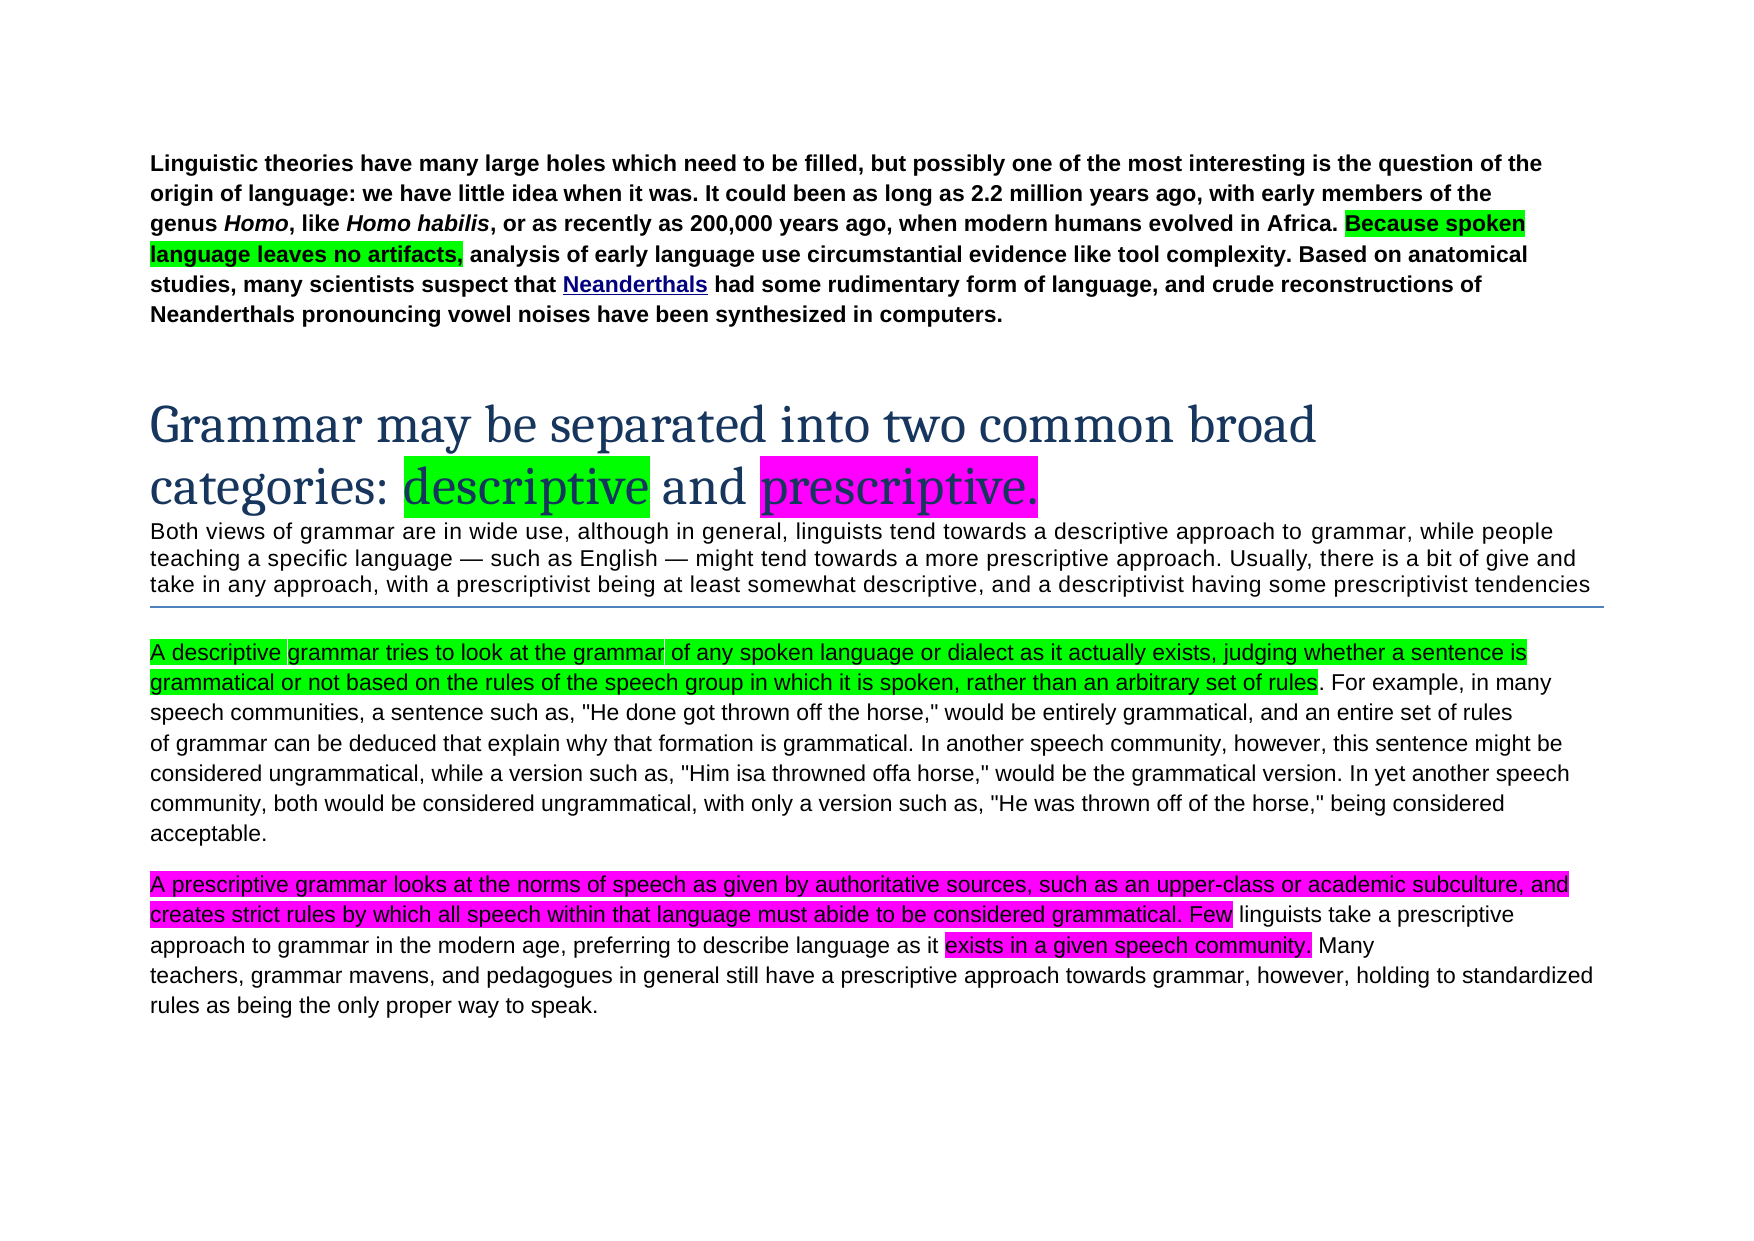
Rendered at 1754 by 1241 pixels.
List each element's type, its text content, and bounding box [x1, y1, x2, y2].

subtitle Linguistic theories have many large holes which need to be filled, but possibly one of the most interesting is the question of the origin of language: we have little idea when it was. It could been as long as 2.2 million years ago, with early members of the genus Homo, like Homo habilis, or as recently as 200,000 years ago, when modern humans evolved in Africa. Because spoken language leaves no artifacts, analysis of early language use circumstantial evidence like tool complexity. Based on anatomical studies, many scientists suspect that Neanderthals had some rudimentary form of language, and crude reconstructions of Neanderthals pronouncing vowel noises have been synthesized in computers. [150, 150, 1604, 327]
text A descriptive grammar tries to look at the grammar of any spoken language or dialect as it actually exists, judging whether a sentence is grammatical or not based on the rules of the speech group in which it is spoken, rather than an arbitrary set of rules. For example, in many speech communities, a sentence such as, "He done got thrown off the horse," would be entirely grammatical, and an entire set of rules of grammar can be deduced that explain why that formation is grammatical. In another speech community, however, this sentence might be considered ungrammatical, while a version such as, "Him isa throwned offa horse," would be the grammatical version. In yet another speech community, both would be considered ungrammatical, with only a version such as, "He was thrown off of the horse," being considered acceptable. [150, 639, 1604, 846]
title Both views of grammar are in wide use, although in general, linguists tend towards a descriptive approach to grammar, while people teaching a specific language — such as English — might tend towards a more prescriptive approach. Usually, there is a bit of give and take in any approach, with a prescriptivist being at least somewhat descriptive, and a descriptivist having some prescriptivist tendencies [150, 518, 1604, 606]
title Grammar may be separated into two common broad categories: descriptive and prescriptive. [150, 393, 1604, 518]
text A prescriptive grammar looks at the norms of speech as given by authoritative sources, such as an upper-class or academic subculture, and creates strict rules by which all speech within that language must abide to be considered grammatical. Few linguists take a prescriptive approach to grammar in the modern age, preferring to describe language as it exists in a given speech community. Many teachers, grammar mavens, and pedagogues in general still have a prescriptive approach towards grammar, however, holding to standardized rules as being the only proper way to speak. [150, 871, 1604, 1018]
